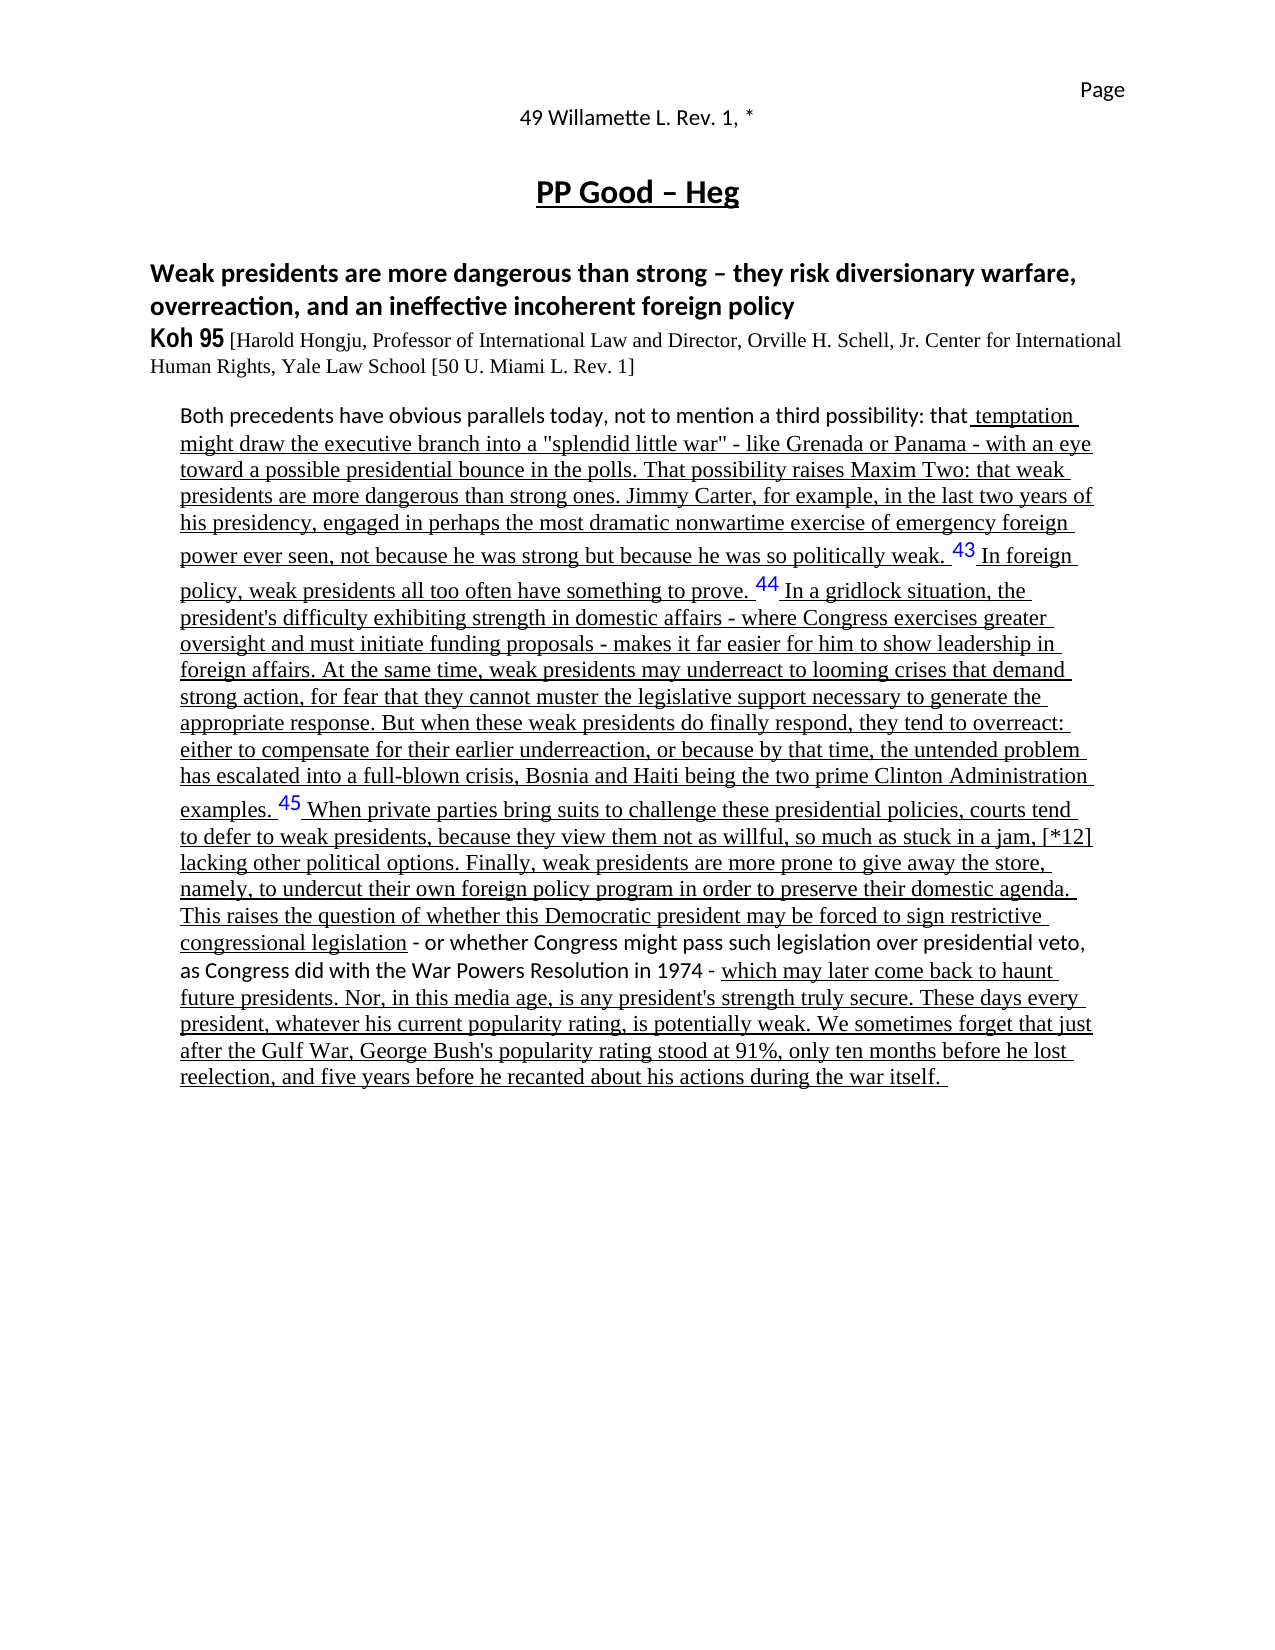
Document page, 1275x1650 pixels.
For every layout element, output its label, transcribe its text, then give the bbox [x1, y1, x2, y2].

subtitle PP Good – Heg [150, 171, 1125, 212]
text Both precedents have obvious parallels today, not to mention a third possibility: that temptation might draw the executive branch into a "splendid little war" - like Grenada or Panama - with an eye toward a possible presidential bounce in the polls. That possibility raises Maxim Two: that weak presidents are more dangerous than strong ones. Jimmy Carter, for example, in the last two years of his presidency, engaged in perhaps the most dramatic nonwartime exercise of emergency foreign power ever seen, not because he was strong but because he was so politically weak. 43 In foreign policy, weak presidents all too often have something to prove. 44 In a gridlock situation, the president's difficulty exhibiting strength in domestic affairs - where Congress exercises greater oversight and must initiate funding proposals - makes it far easier for him to show leadership in foreign affairs. At the same time, weak presidents may underreact to looming crises that demand strong action, for fear that they cannot muster the legislative support necessary to generate the appropriate response. But when these weak presidents do finally respond, they tend to overreact: either to compensate for their earlier underreaction, or because by that time, the untended problem has escalated into a full-blown crisis, Bosnia and Haiti being the two prime Clinton Administration examples. 45 When private parties bring suits to challenge these presidential policies, courts tend to defer to weak presidents, because they view them not as willful, so much as stuck in a jam, [*12] lacking other political options. Finally, weak presidents are more prone to give away the store, namely, to undercut their own foreign policy program in order to preserve their domestic agenda. This raises the question of whether this Democratic president may be forced to sign restrictive congressional legislation - or whether Congress might pass such legislation over presidential veto, as Congress did with the War Powers Resolution in 1974 - which may later come back to haunt future presidents. Nor, in this media age, is any president's strength truly secure. These days every president, whatever his current popularity rating, is potentially weak. We sometimes forget that just after the Gulf War, George Bush's popularity rating stood at 91%, only ten months before he lost reelection, and five years before he recanted about his actions during the war itself. [180, 402, 1095, 1089]
subtitle Weak presidents are more dangerous than strong – they risk diversionary warfare, overreaction, and an ineffective incoherent foreign policy [150, 256, 1125, 322]
text Koh 95 [Harold Hongju, Professor of International Law and Director, Orville H. Schell, Jr. Center for International Human Rights, Yale Law School [50 U. Miami L. Rev. 1] [150, 322, 1125, 378]
